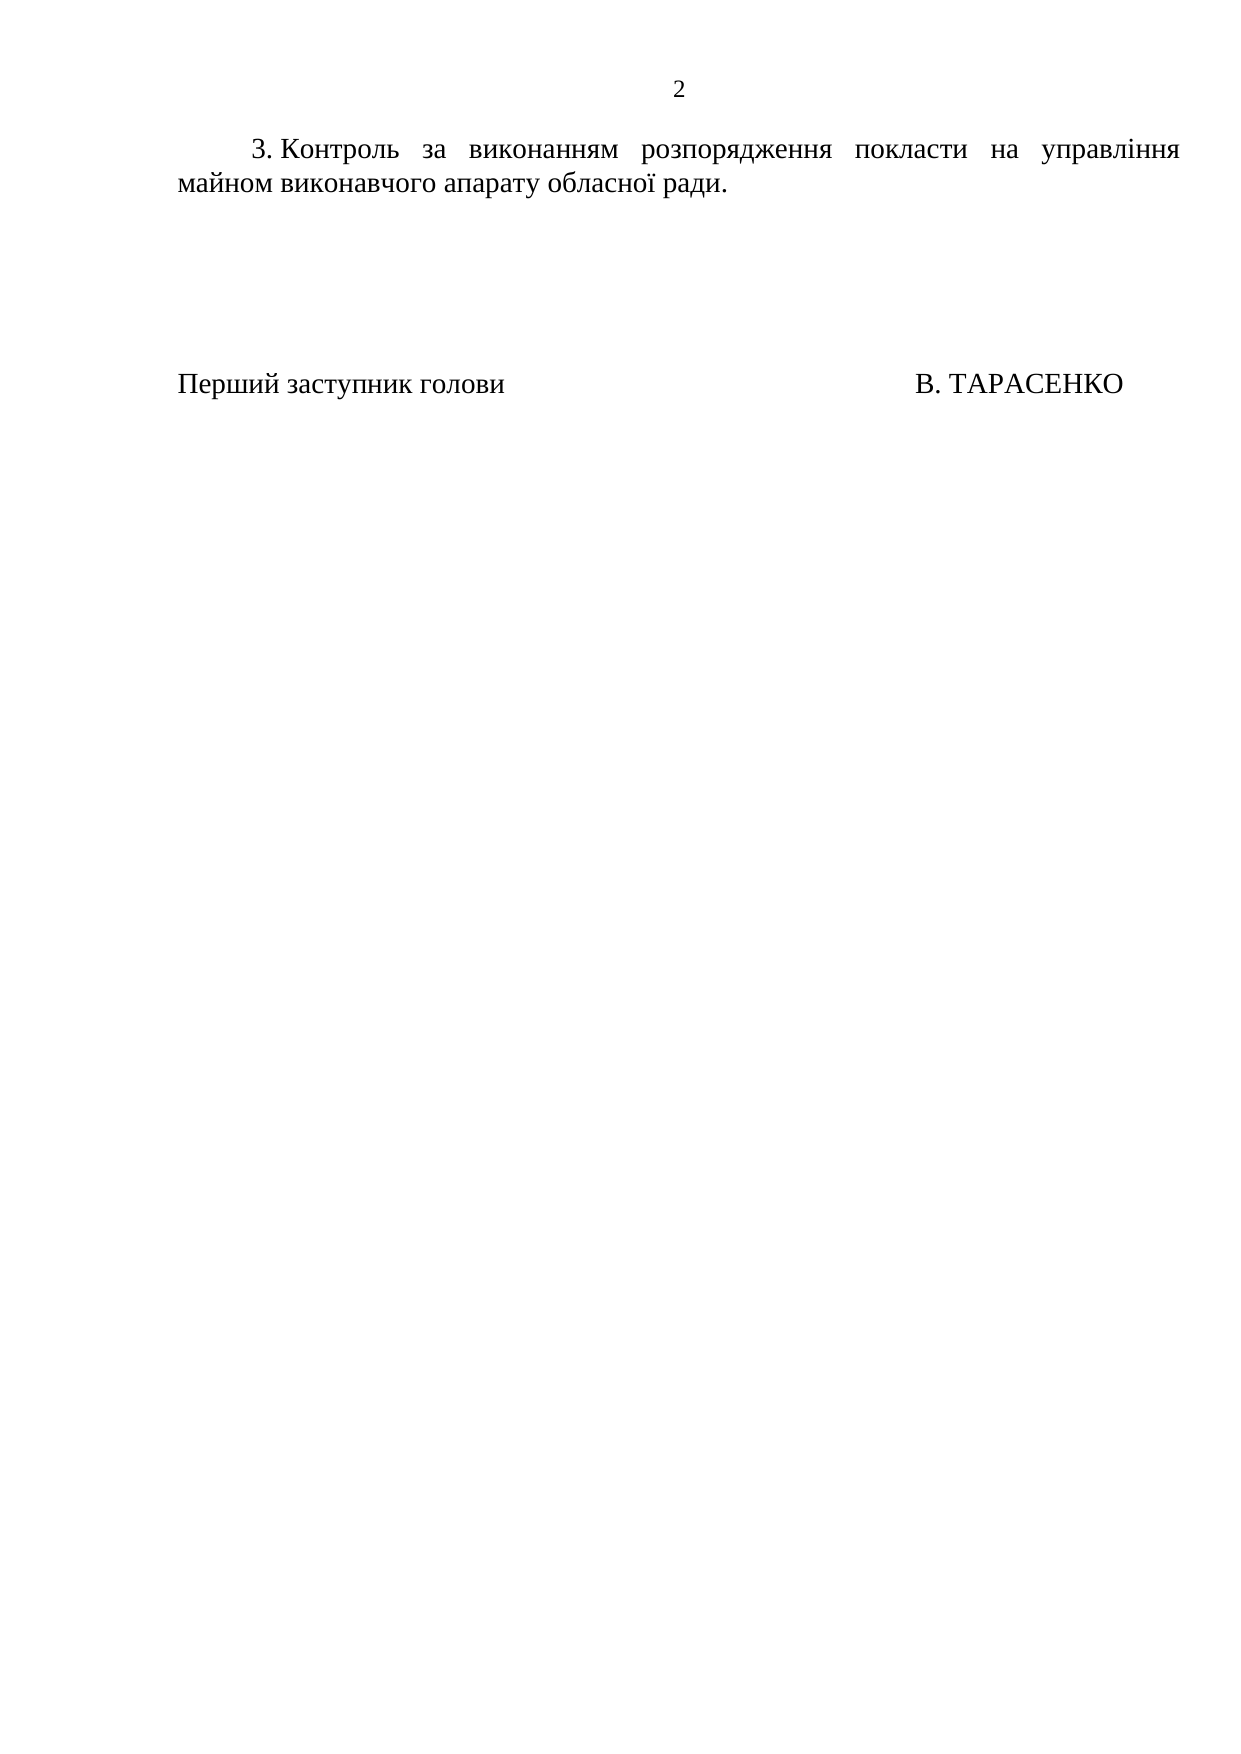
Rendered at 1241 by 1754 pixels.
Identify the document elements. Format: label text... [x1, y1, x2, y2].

text Перший заступник голови В. ТАРАСЕНКО [177, 366, 1181, 400]
text 3. Контроль за виконанням розпорядження покласти на управління майном виконавчого апарату обласної ради. [177, 131, 1181, 198]
